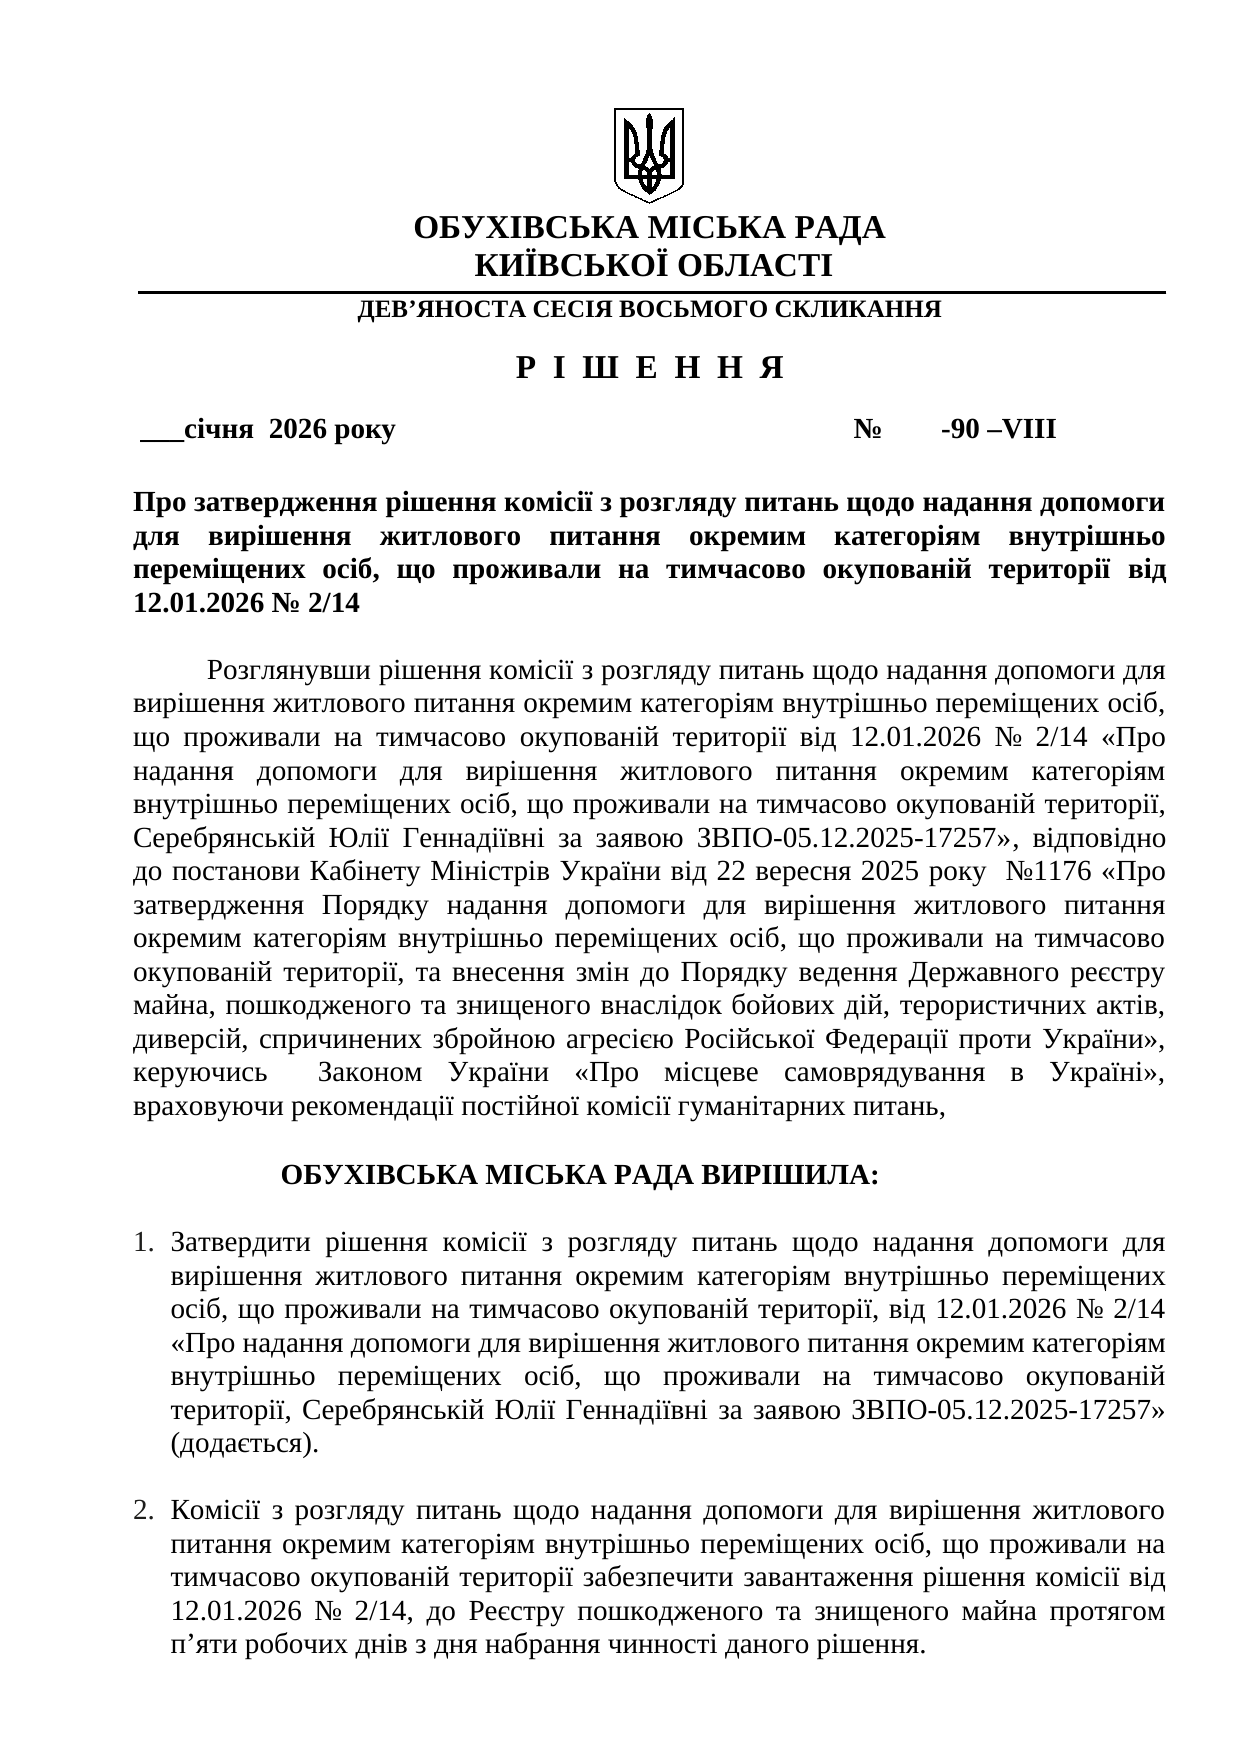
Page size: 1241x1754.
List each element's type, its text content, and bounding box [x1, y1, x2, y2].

text ___січня 2026 року № -90 –VІІІ [133, 411, 1166, 444]
list Комісії з розгляду питань щодо надання допомоги для вирішення житлового питання окремим категоріям внутрішньо переміщених осіб, що проживали на тимчасово окупованій території забезпечити завантаження рішення комісії від 12.01.2026 № 2/14, до Реєстру пошкодженого та знищеного майна протягом п’яти робочих днів з дня набрання чинності даного рішення. [133, 1492, 1166, 1660]
text Про затвердження рішення комісії з розгляду питань щодо надання допомоги для вирішення житлового питання окремим категоріям внутрішньо переміщених осіб, що проживали на тимчасово окупованій території від 12.01.2026 № 2/14 [133, 484, 1166, 618]
text Р І Ш Е Н Н Я [133, 348, 1166, 386]
text КИЇВСЬКОЇ ОБЛАСТІ [133, 246, 1166, 284]
text ДЕВ’ЯНОСТА СЕСІЯ ВОСЬМОГО СКЛИКАННЯ [133, 294, 1166, 323]
text ОБУХІВСЬКА МІСЬКА РАДА ВИРІШИЛА: [207, 1157, 1166, 1191]
text ОБУХІВСЬКА МІСЬКА РАДА [133, 207, 1166, 246]
list Затвердити рішення комісії з розгляду питань щодо надання допомоги для вирішення житлового питання окремим категоріям внутрішньо переміщених осіб, що проживали на тимчасово окупованій території, від 12.01.2026 № 2/14 «Про надання допомоги для вирішення житлового питання окремим категоріям внутрішньо переміщених осіб, що проживали на тимчасово окупованій території, Серебрянській Юлії Геннадіївні за заявою ЗВПО-05.12.2025-17257» (додається). [133, 1224, 1166, 1459]
text Розглянувши рішення комісії з розгляду питань щодо надання допомоги для вирішення житлового питання окремим категоріям внутрішньо переміщених осіб, що проживали на тимчасово окупованій території від 12.01.2026 № 2/14 «Про надання допомоги для вирішення житлового питання окремим категоріям внутрішньо переміщених осіб, що проживали на тимчасово окупованій території, Серебрянській Юлії Геннадіївні за заявою ЗВПО-05.12.2025-17257», відповідно до постанови Кабінету Міністрів України від 22 вересня 2025 року №1176 «Про затвердження Порядку надання допомоги для вирішення житлового питання окремим категоріям внутрішньо переміщених осіб, що проживали на тимчасово окупованій території, та внесення змін до Порядку ведення Державного реєстру майна, пошкодженого та знищеного внаслідок бойових дій, терористичних актів, диверсій, спричинених збройною агресією Російської Федерації проти України», керуючись Законом України «Про місцеве самоврядування в Україні», враховуючи рекомендації постійної комісії гуманітарних питань, [133, 652, 1166, 1122]
